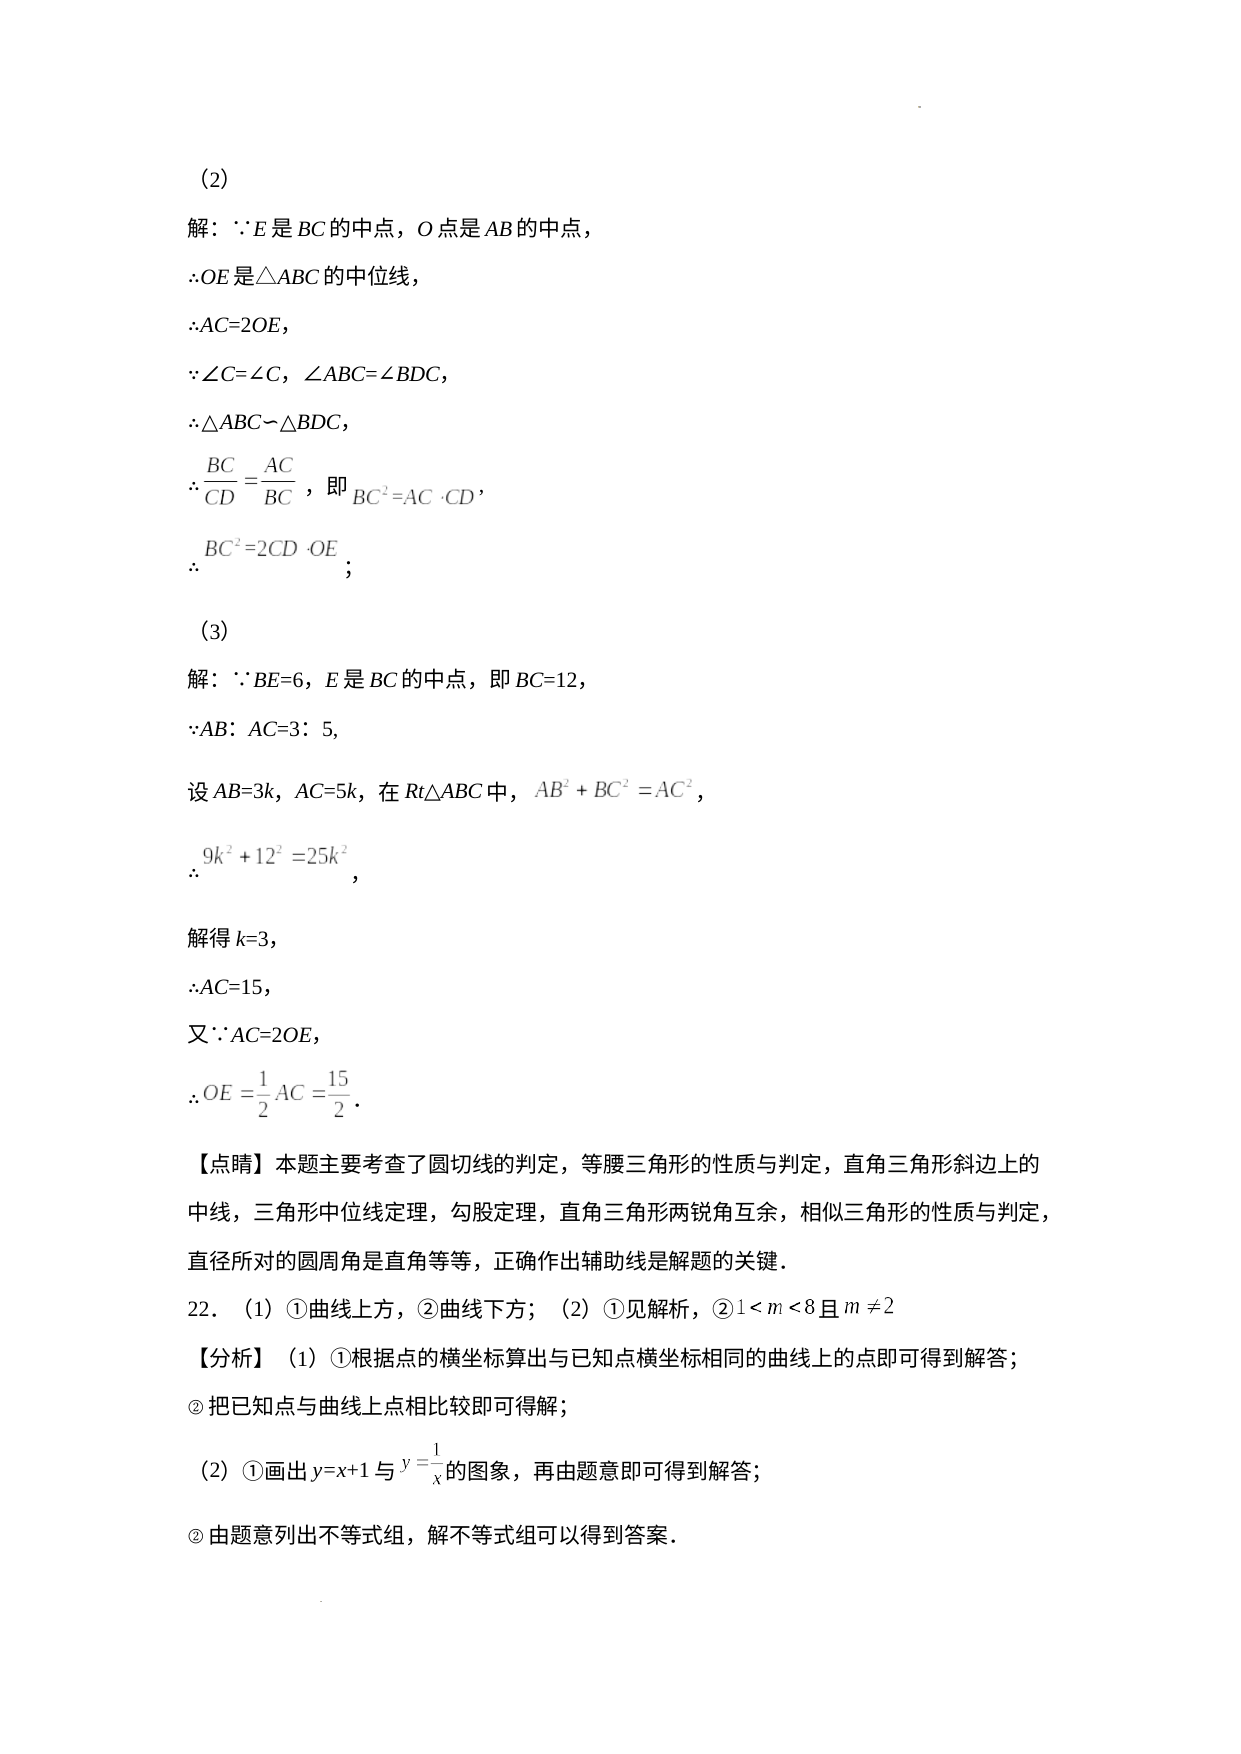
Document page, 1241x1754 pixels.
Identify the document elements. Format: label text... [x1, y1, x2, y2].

text ∵AB：AC=3：5, [187, 710, 1053, 743]
text ∴△ABC∽△BDC， [187, 404, 1053, 436]
text ∴OE是△ABC的中位线， [187, 259, 1053, 291]
text 设AB=3k，AC=5k，在Rt△ABC中，， [187, 759, 1053, 824]
text ②由题意列出不等式组，解不等式组可以得到答案． [187, 1518, 1053, 1550]
text ∵∠C=∠C，∠ABC=∠BDC， [187, 355, 1053, 388]
text （3） [187, 614, 1053, 646]
text 解：∵E是BC的中点，O点是AB的中点， [187, 210, 1053, 243]
text ∴ ，即, [187, 452, 1053, 517]
text ②把已知点与曲线上点相比较即可得解； [187, 1389, 1053, 1421]
text 又∵AC=2OE， [187, 1017, 1053, 1049]
text ∴AC=2OE， [187, 307, 1053, 339]
text ∴AC=15， [187, 969, 1053, 1001]
text ∴， [187, 839, 1053, 904]
text （2）①画出y=x+1与的图象，再由题意即可得到解答； [187, 1437, 1053, 1502]
text 【点睛】本题主要考查了圆切线的判定，等腰三角形的性质与判定，直角三角形斜边上的中线，三角形中位线定理，勾股定理，直角三角形两锐角互余，相似三角形的性质与判定，直径所对的圆周角是直角等等，正确作出辅助线是解题的关键． [187, 1146, 1053, 1276]
text 22．（1）①曲线上方，②曲线下方；（2）①见解析，②且 [187, 1292, 1053, 1324]
text 解得k=3， [187, 920, 1053, 953]
text 【分析】（1）①根据点的横坐标算出与已知点横坐标相同的曲线上的点即可得到解答； [187, 1340, 1053, 1373]
text ∴． [187, 1065, 1053, 1130]
text ∴； [187, 533, 1053, 598]
text （2） [187, 162, 1053, 194]
text 解：∵BE=6，E是BC的中点，即BC=12， [187, 662, 1053, 694]
